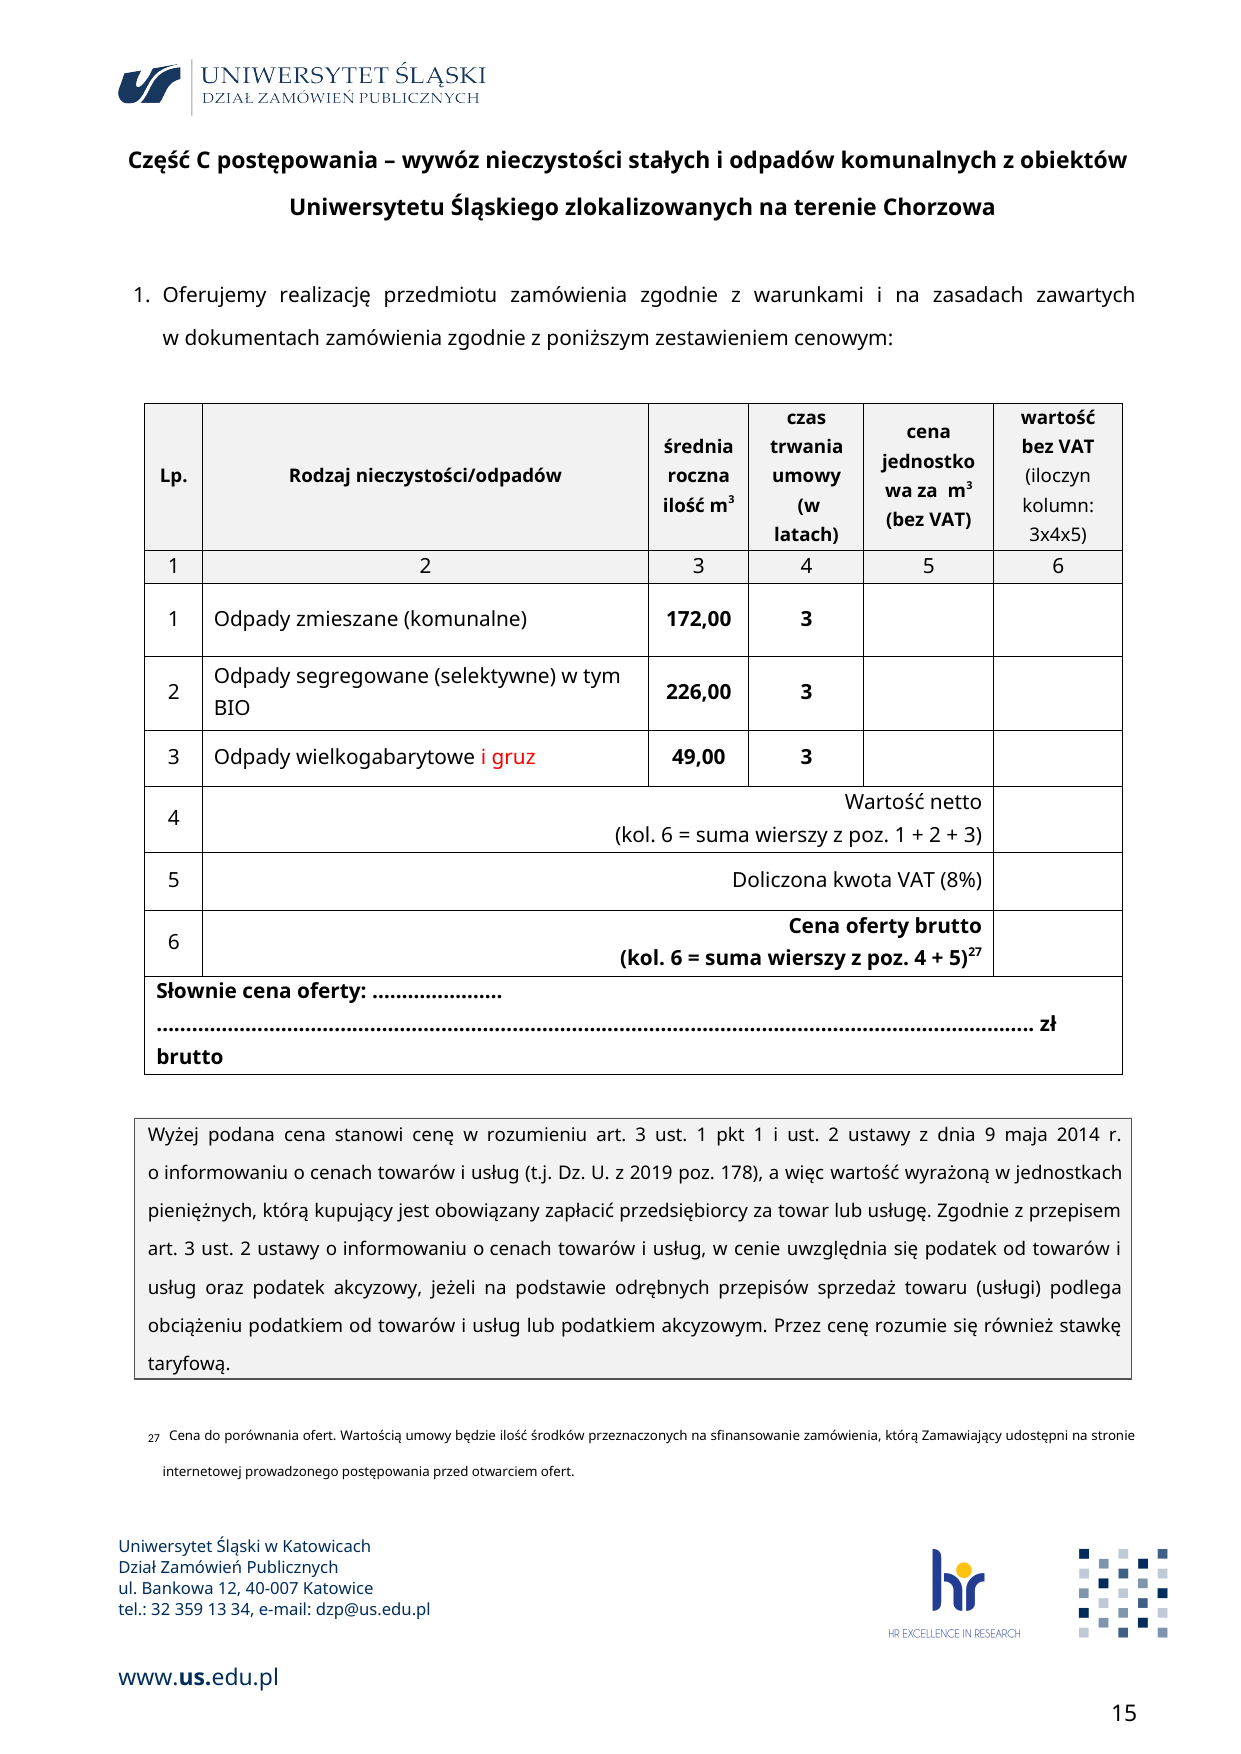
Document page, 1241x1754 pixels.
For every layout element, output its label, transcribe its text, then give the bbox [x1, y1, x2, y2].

picture [118, 59, 486, 116]
table_cell [994, 731, 1122, 786]
table_cell [864, 584, 993, 656]
table_cell [864, 657, 993, 730]
table_header czas trwania umowy (w latach) [749, 404, 863, 550]
table_cell Odpady wielkogabarytowe i gruz [203, 731, 648, 786]
table_cell [994, 584, 1122, 656]
table_cell [994, 657, 1122, 730]
table_cell 2 [145, 657, 202, 730]
table_cell 3 [749, 731, 863, 786]
picture [820, 1421, 1197, 1667]
table_cell Wartość netto (kol. 6 = suma wierszy z poz. 1 + 2 + 3) [203, 787, 993, 852]
text Część C postępowania – wywóz nieczystości stałych i odpadów komunalnych z obiektów Uniwersytetu Śląskiego zlokalizowanych na terenie Chorzowa [118, 144, 1137, 222]
table_cell 6 [145, 911, 202, 976]
list Oferujemy realizację przedmiotu zamówienia zgodnie z warunkami i na zasadach zawartych w dokumentach zamówienia zgodnie z poniższym zestawieniem cenowym: [133, 280, 1137, 351]
text Wyżej podana cena stanowi cenę w rozumieniu art. 3 ust. 1 pkt 1 i ust. 2 ustawy z dnia 9 maja 2014 r. o informowaniu o cenach towarów i usług (t.j. Dz. U. z 2019 poz. 178), a więc wartość wyrażoną w jednostkach pieniężnych, którą kupujący jest obowiązany zapłacić przedsiębiorcy za towar lub usługę. Zgodnie z przepisem art. 3 ust. 2 ustawy o informowaniu o cenach towarów i usług, w cenie uwzględnia się podatek od towarów i usług oraz podatek akcyzowy, jeżeli na podstawie odrębnych przepisów sprzedaż towaru (usługi) podlega obciążeniu podatkiem od towarów i usług lub podatkiem akcyzowym. Przez cenę rozumie się również stawkę taryfową. [135, 1119, 1131, 1378]
table_cell 5 [145, 853, 202, 910]
table_header Rodzaj nieczystości/odpadów [203, 404, 648, 550]
table_header średnia roczna ilość m3 [649, 404, 748, 550]
table_cell [994, 787, 1122, 852]
table_cell Cena oferty brutto (kol. 6 = suma wierszy z poz. 4 + 5) [203, 911, 993, 976]
table_cell Odpady zmieszane (komunalne) [203, 584, 648, 656]
table_cell [994, 853, 1122, 910]
table_cell 172,00 [649, 584, 748, 656]
table_cell 226,00 [649, 657, 748, 730]
table_cell 49,00 [649, 731, 748, 786]
table_cell 3 [749, 584, 863, 656]
table_cell 4 [145, 787, 202, 852]
table_cell 6 [994, 551, 1122, 583]
table_cell Słownie cena oferty: ………………….………………………………………………………………………………………………………………………..……….. zł brutto [145, 977, 1122, 1074]
table_cell 4 [749, 551, 863, 583]
table_cell [864, 731, 993, 786]
table_cell Odpady segregowane (selektywne) w tym BIO [203, 657, 648, 730]
table_cell [994, 911, 1122, 976]
table_cell 2 [203, 551, 648, 583]
table_cell Doliczona kwota VAT (8%) [203, 853, 993, 910]
table_cell 3 [145, 731, 202, 786]
table_cell 3 [749, 657, 863, 730]
table_header wartość bez VAT (iloczyn kolumn: 3x4x5) [994, 404, 1122, 550]
table_cell 1 [145, 584, 202, 656]
table_header cena jednostkowa za m3 (bez VAT) [864, 404, 993, 550]
table_cell 3 [649, 551, 748, 583]
table_cell 5 [864, 551, 993, 583]
table_header Lp. [145, 404, 202, 550]
table_cell 1 [145, 551, 202, 583]
